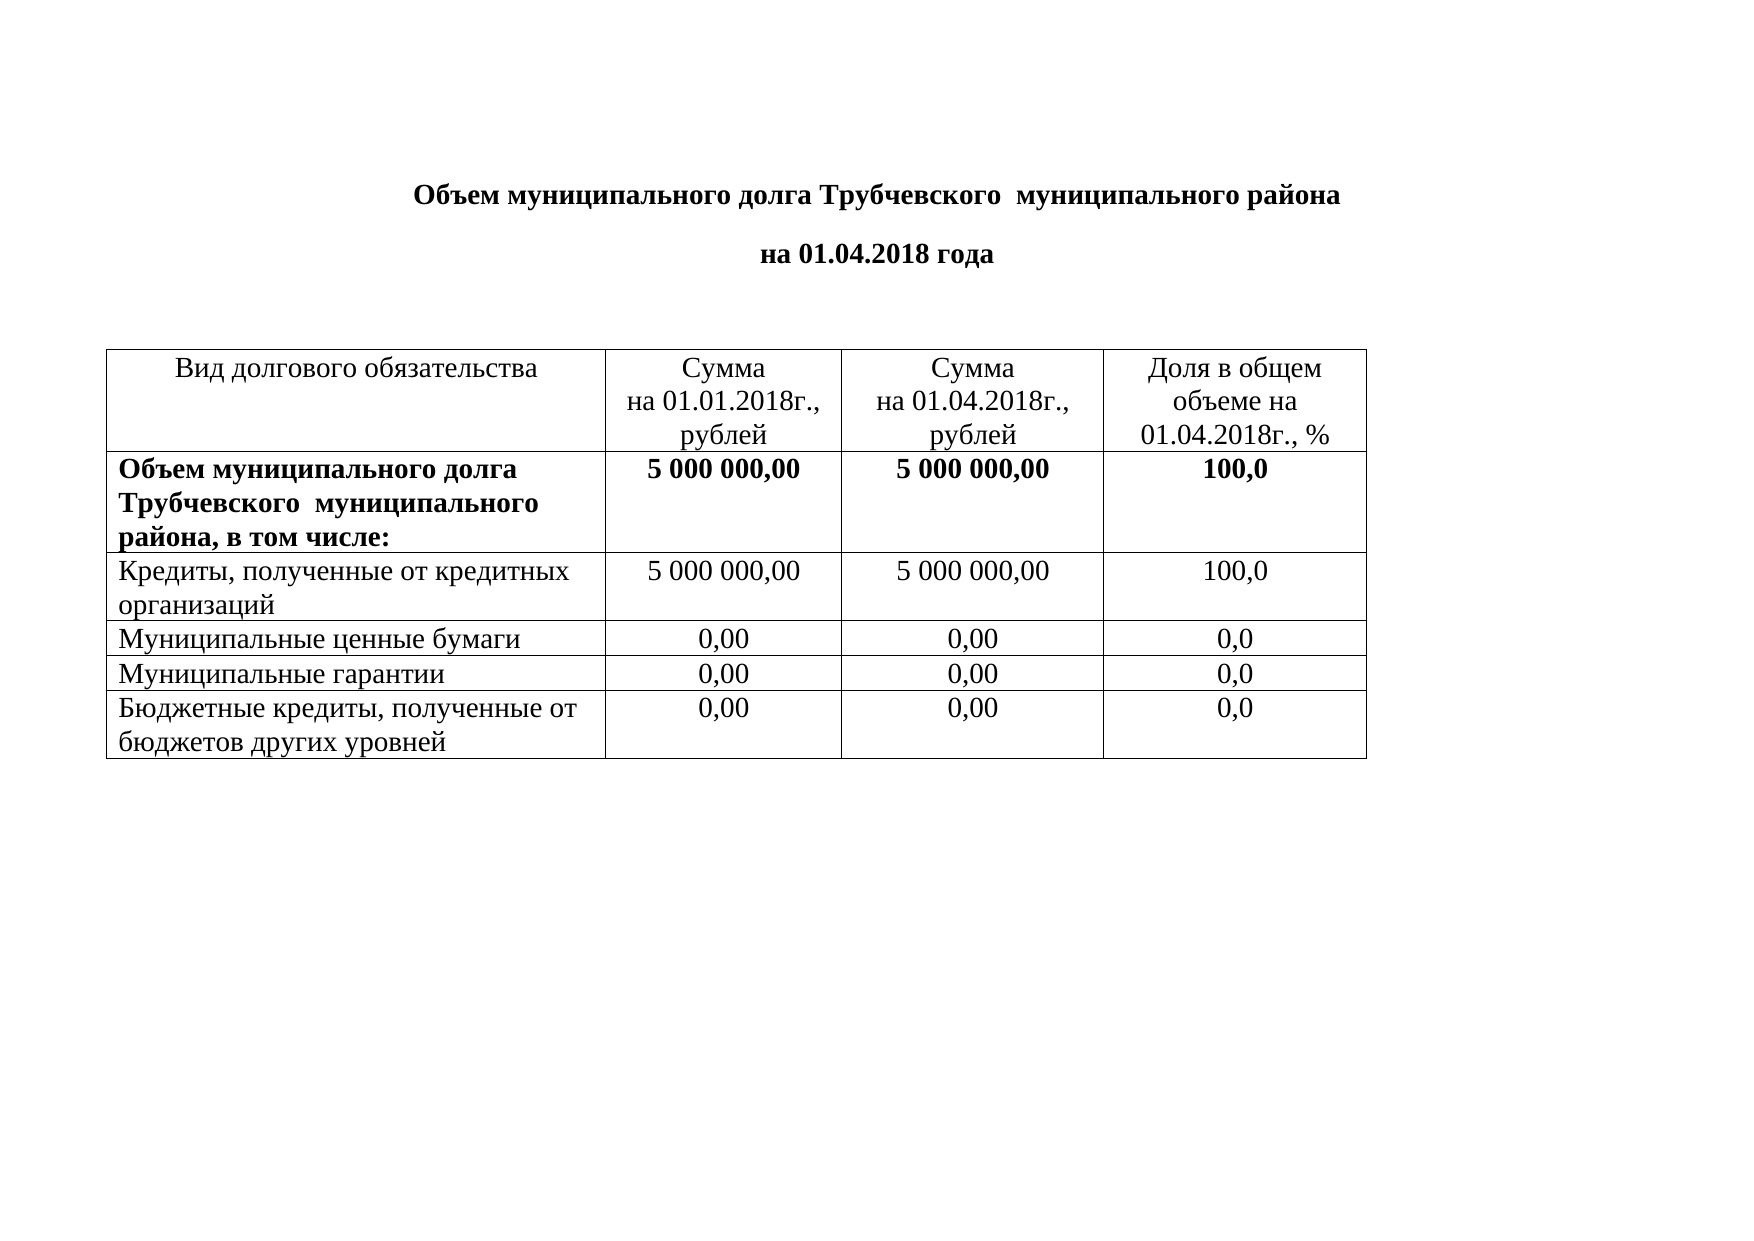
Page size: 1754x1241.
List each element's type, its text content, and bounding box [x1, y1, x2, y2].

table_cell 100,0 [1104, 452, 1366, 552]
table_cell 0,0 [1104, 691, 1366, 758]
table_header Вид долгового обязательства [107, 350, 605, 451]
table_cell 0,00 [842, 621, 1103, 655]
table_cell 5 000 000,00 [842, 452, 1103, 552]
table_cell 100,0 [1104, 553, 1366, 620]
table_cell 0,0 [1104, 621, 1366, 655]
table_cell 5 000 000,00 [606, 452, 841, 552]
table_cell Муниципальные ценные бумаги [107, 621, 605, 655]
table_header Доля в общем объеме на 01.04.2018г., % [1104, 350, 1366, 451]
table_cell 0,00 [606, 691, 841, 758]
table_cell 5 000 000,00 [842, 553, 1103, 620]
table_header Сумма на 01.01.2018г., рублей [606, 350, 841, 451]
table_cell 0,0 [1104, 656, 1366, 689]
table_cell 0,00 [606, 656, 841, 689]
text Объем муниципального долга Трубчевского муниципального района [118, 177, 1636, 211]
table_cell 0,00 [842, 656, 1103, 689]
table_cell Муниципальные гарантии [107, 656, 605, 689]
table_header Сумма на 01.04.2018г., рублей [842, 350, 1103, 451]
table_cell Кредиты, полученные от кредитных организаций [107, 553, 605, 620]
table_cell Объем муниципального долга Трубчевского муниципального района, в том числе: [107, 452, 605, 552]
table_cell 5 000 000,00 [606, 553, 841, 620]
text на 01.04.2018 года [118, 237, 1636, 270]
table_cell 0,00 [842, 691, 1103, 758]
table_cell Бюджетные кредиты, полученные от бюджетов других уровней [107, 691, 605, 758]
table_cell 0,00 [606, 621, 841, 655]
